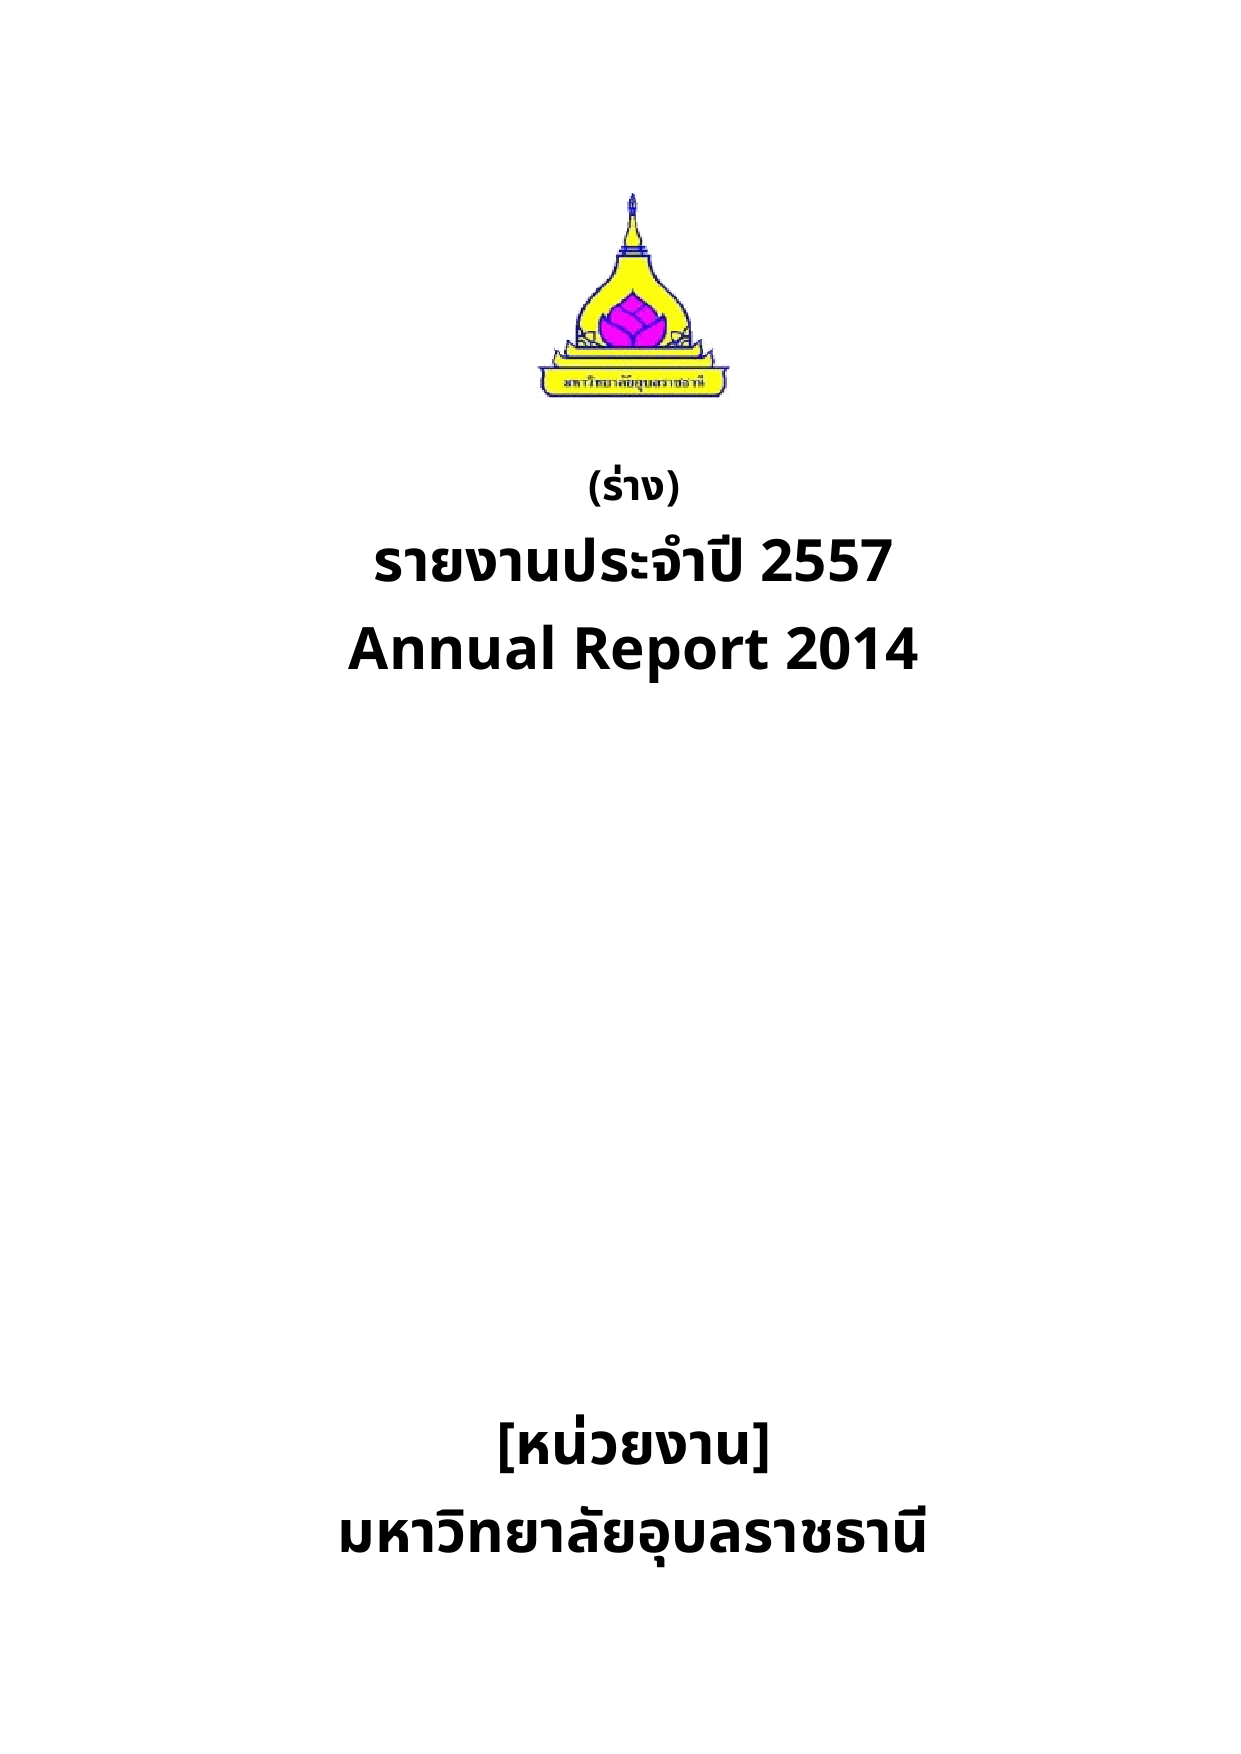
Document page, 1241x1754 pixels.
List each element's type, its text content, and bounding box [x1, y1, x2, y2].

text รายงานประจำปี 2557 [177, 519, 1090, 607]
text มหาวิทยาลัยอุบลราชธานี [177, 1491, 1090, 1579]
text [หน่วยงาน] [177, 1402, 1090, 1491]
text Annual Report 2014 [177, 607, 1090, 687]
text (ร่าง) [177, 455, 1090, 519]
picture [537, 192, 731, 399]
